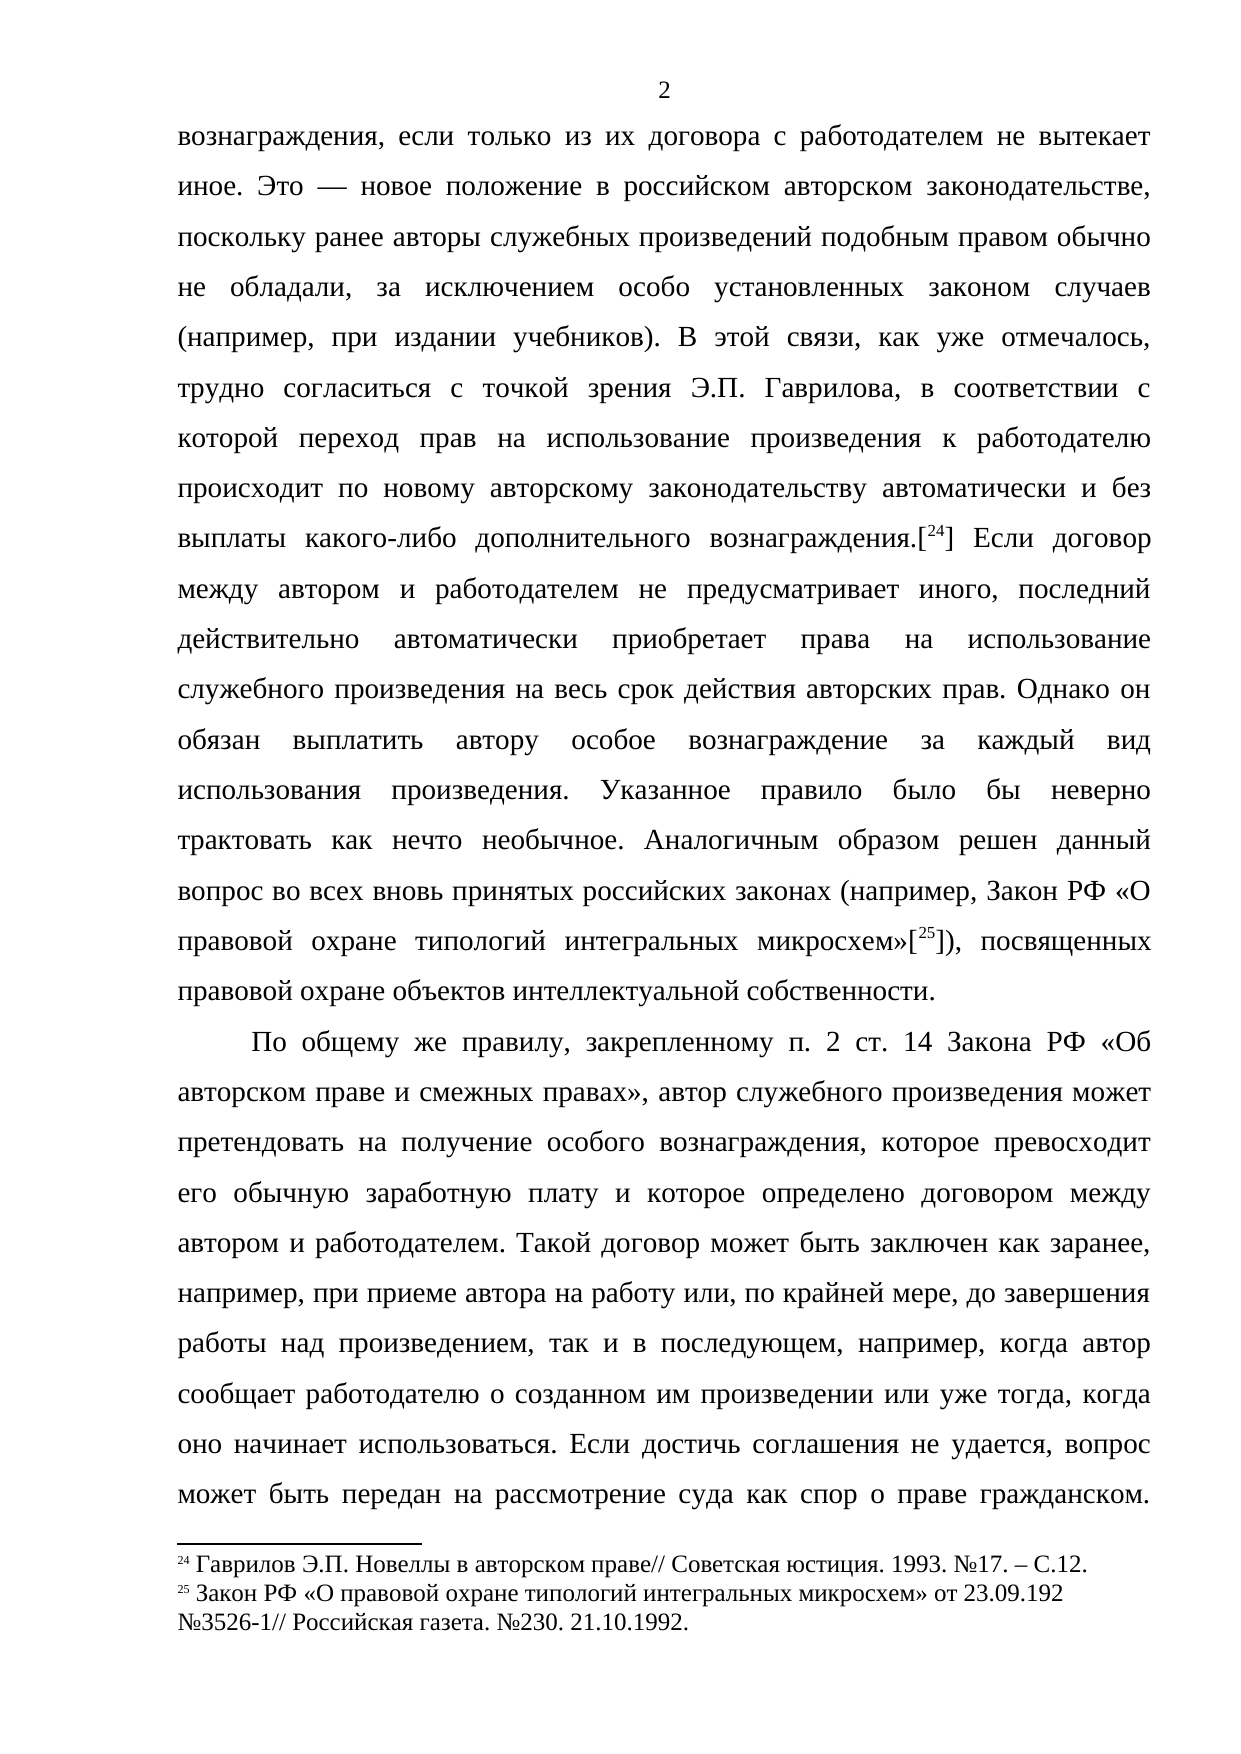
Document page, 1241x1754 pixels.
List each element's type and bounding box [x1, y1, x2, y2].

text [177, 1024, 1152, 1510]
text [177, 118, 1152, 1007]
